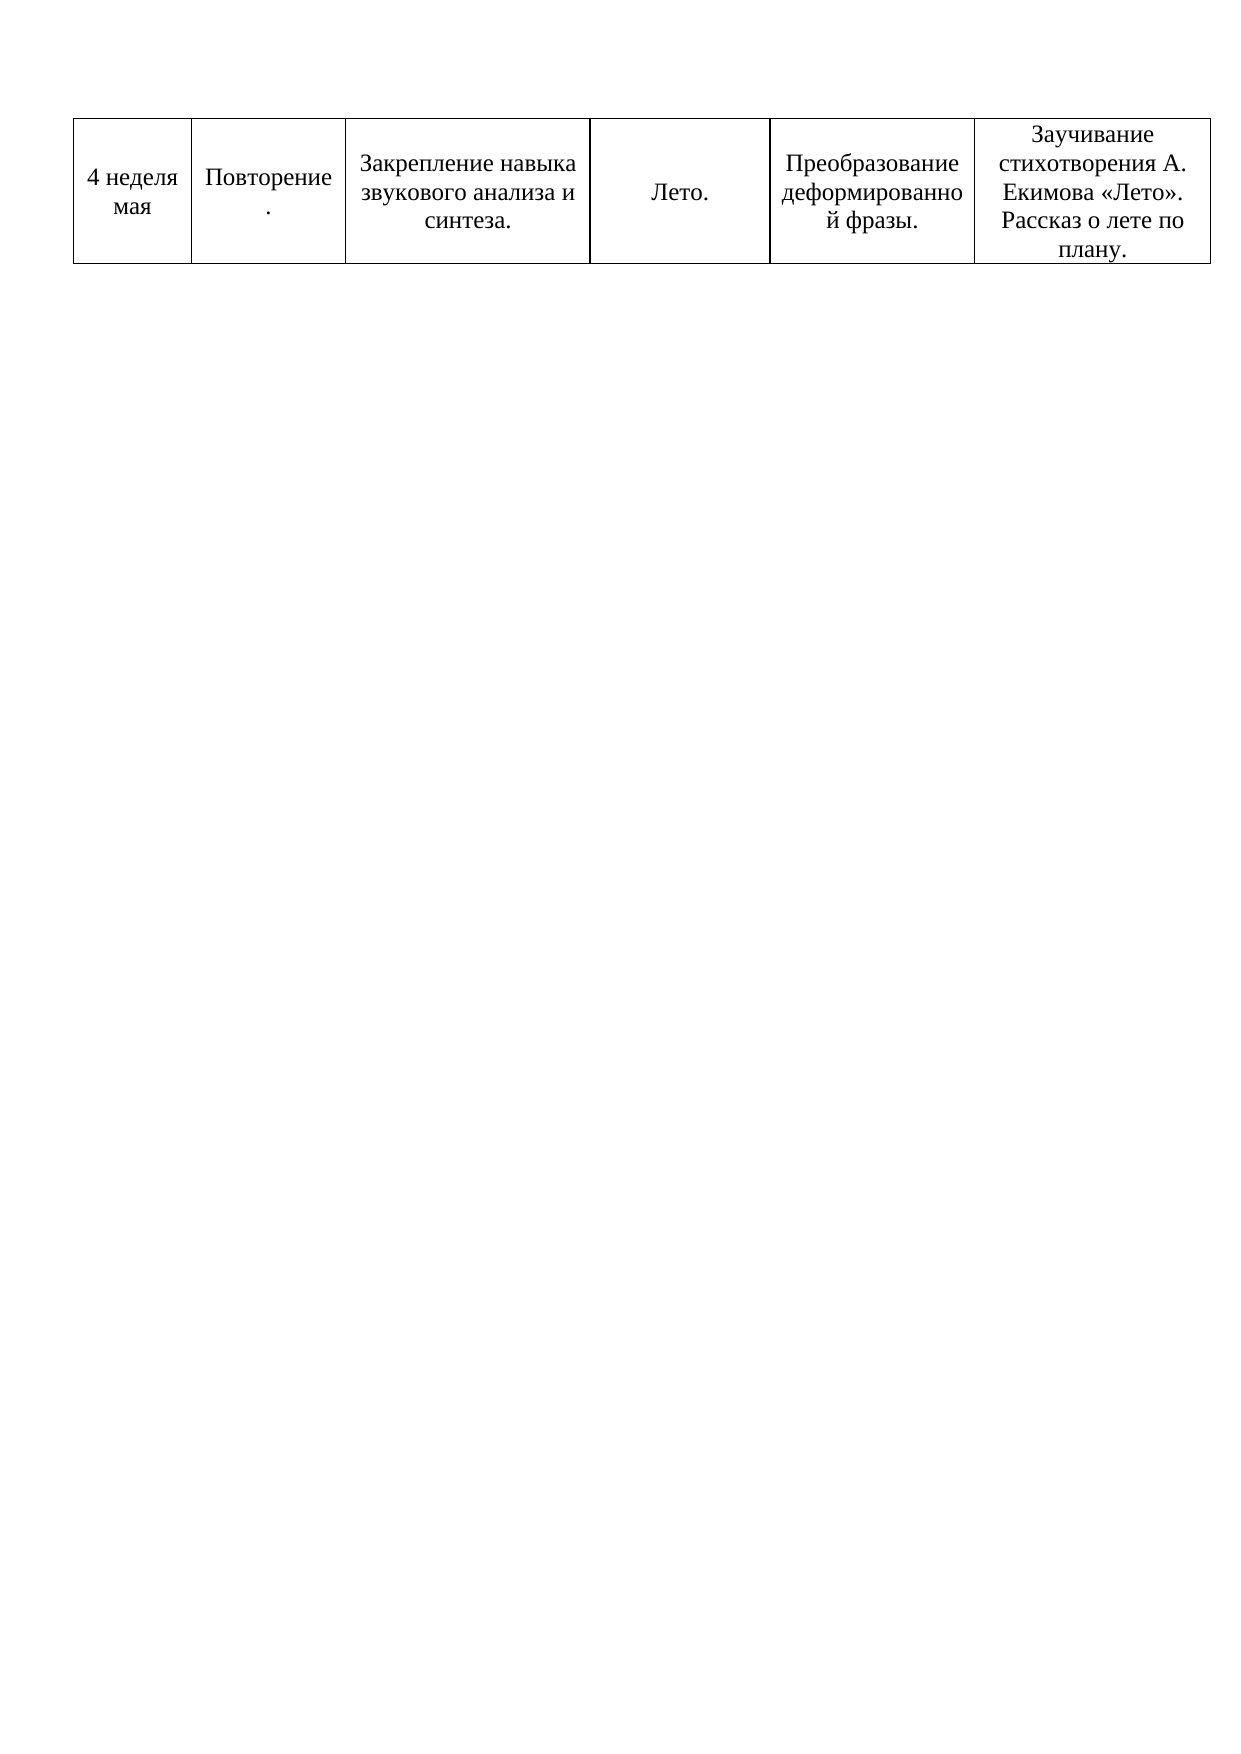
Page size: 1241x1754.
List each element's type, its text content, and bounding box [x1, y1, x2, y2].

table_cell Закрепление навыка звукового анализа и синтеза. [346, 119, 589, 263]
table_cell 4 неделя мая [74, 119, 191, 263]
table_cell Лето. [591, 119, 769, 263]
table_cell Повторение. [192, 119, 345, 263]
table_cell Заучивание стихотворения А. Екимова «Лето». Рассказ о лете по плану. [975, 119, 1210, 263]
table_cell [771, 119, 974, 263]
